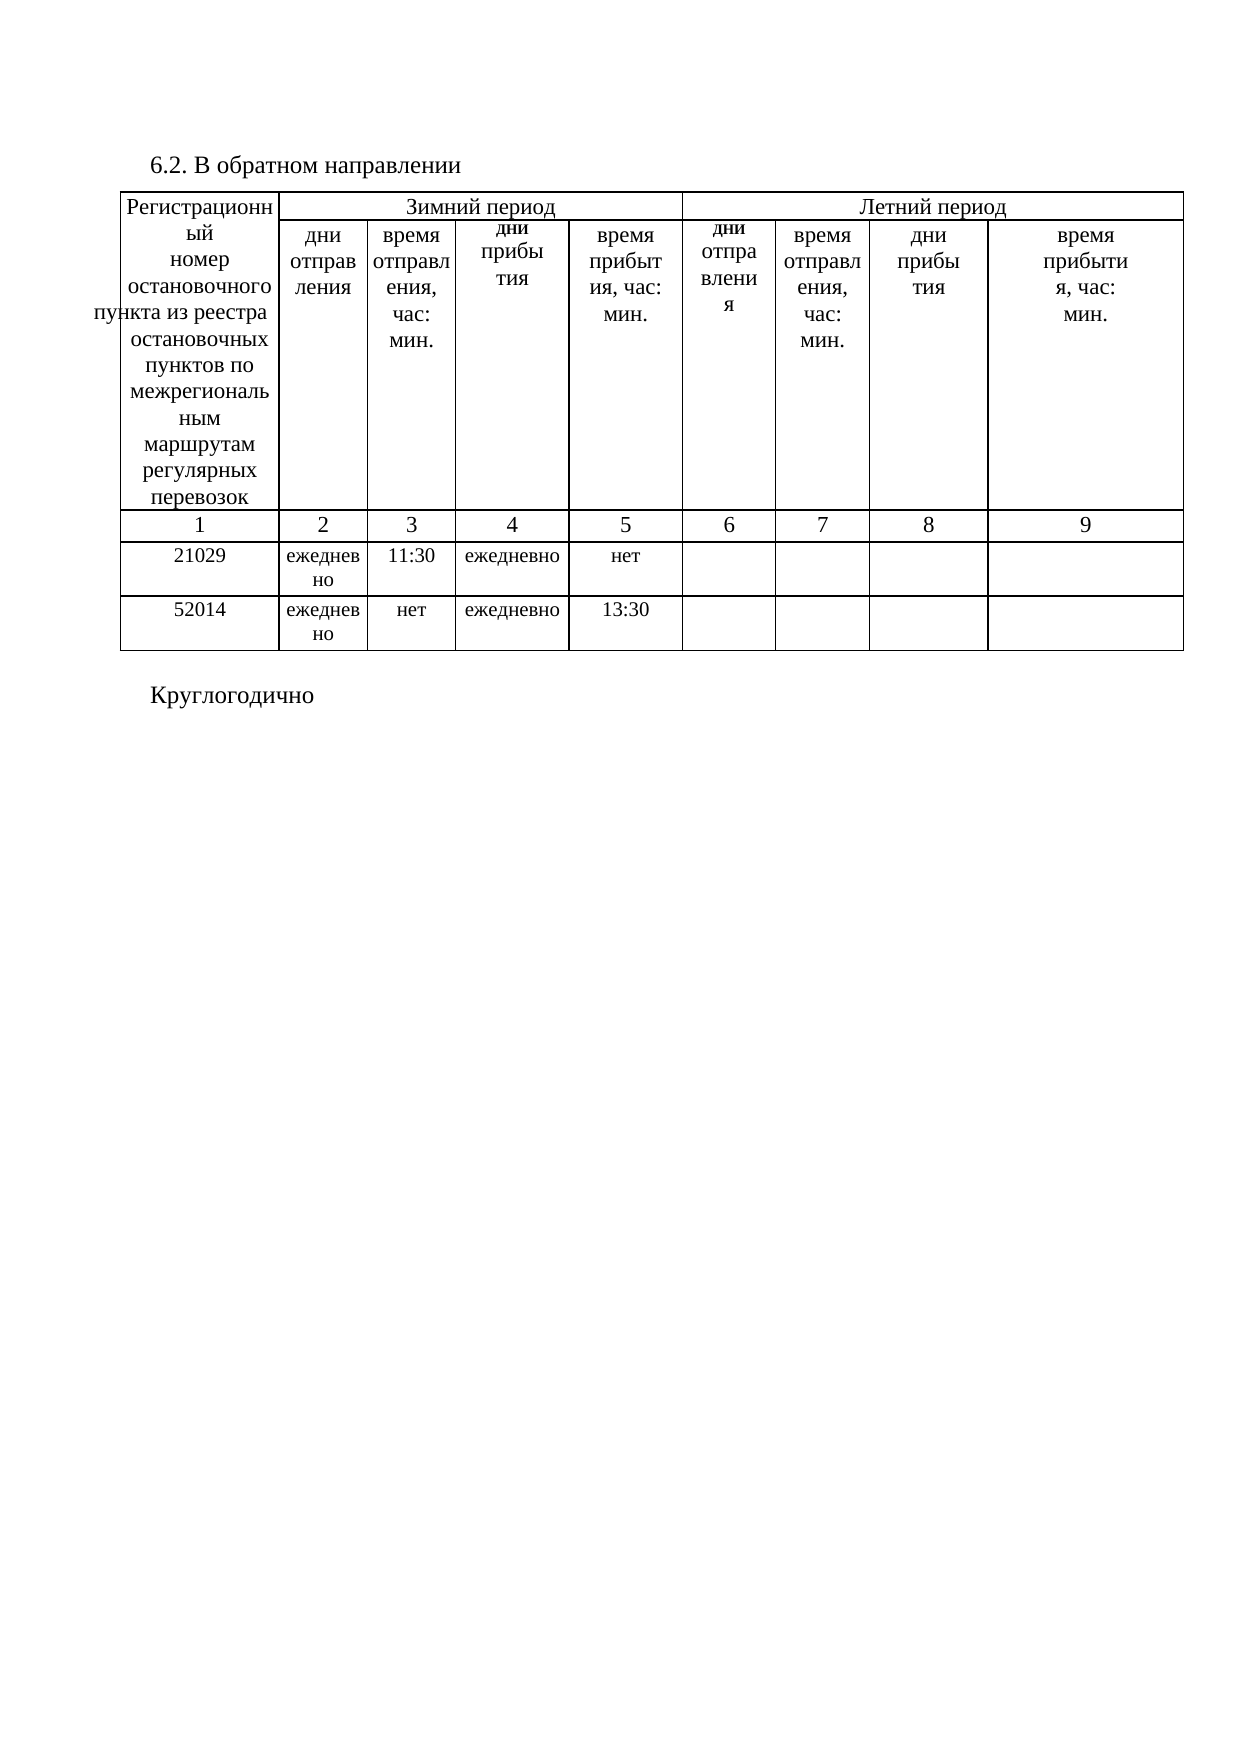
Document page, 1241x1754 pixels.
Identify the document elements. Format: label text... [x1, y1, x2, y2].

table_cell 3 [368, 511, 455, 541]
table_cell ДНИ отпра влени я [683, 221, 775, 509]
table_cell [776, 597, 869, 650]
table_cell ежедневно [456, 597, 568, 650]
text 6.2. В обратном направлении [150, 150, 1090, 179]
table_header Летний период [683, 193, 1183, 219]
table_cell 4 [456, 511, 568, 541]
table_cell ДНИ прибы тия [456, 221, 568, 509]
table_cell время прибыти я, час: мин. [989, 221, 1183, 509]
table_cell 52014 [121, 597, 278, 650]
table_cell ежедневно [456, 543, 568, 595]
table_cell время отправл ения, час: мин. [368, 221, 455, 509]
table_cell 11:30 [368, 543, 455, 595]
table_cell [989, 597, 1183, 650]
table_cell [870, 597, 987, 650]
table_cell ежедневно [280, 543, 367, 595]
table_cell 7 [776, 511, 869, 541]
table_cell 9 [989, 511, 1183, 541]
table_cell ежедневно [280, 597, 367, 650]
table_cell 2 [280, 511, 367, 541]
table_cell дни отправ ления [280, 221, 367, 509]
table_cell [776, 543, 869, 595]
table_header Регистрационный номер остановочного пункта из реестра остановочных пунктов по межрегиональным маршрутам регулярных перевозок [121, 193, 278, 509]
table_cell [683, 543, 775, 595]
table_cell [989, 543, 1183, 595]
table_cell 8 [870, 511, 987, 541]
text Круглогодично [150, 680, 1090, 709]
table_cell [870, 543, 987, 595]
table_cell [683, 597, 775, 650]
table_cell нет [570, 543, 682, 595]
table_cell 13:30 [570, 597, 682, 650]
table_cell нет [368, 597, 455, 650]
table_cell 6 [683, 511, 775, 541]
table_cell время отправл ения, час: мин. [776, 221, 869, 509]
table_header Зимний период [280, 193, 682, 219]
table_cell дни прибы тия [870, 221, 987, 509]
table_cell время прибыт ия, час: мин. [570, 221, 682, 509]
table_cell 21029 [121, 543, 278, 595]
table_cell 5 [570, 511, 682, 541]
table_cell 1 [121, 511, 278, 541]
